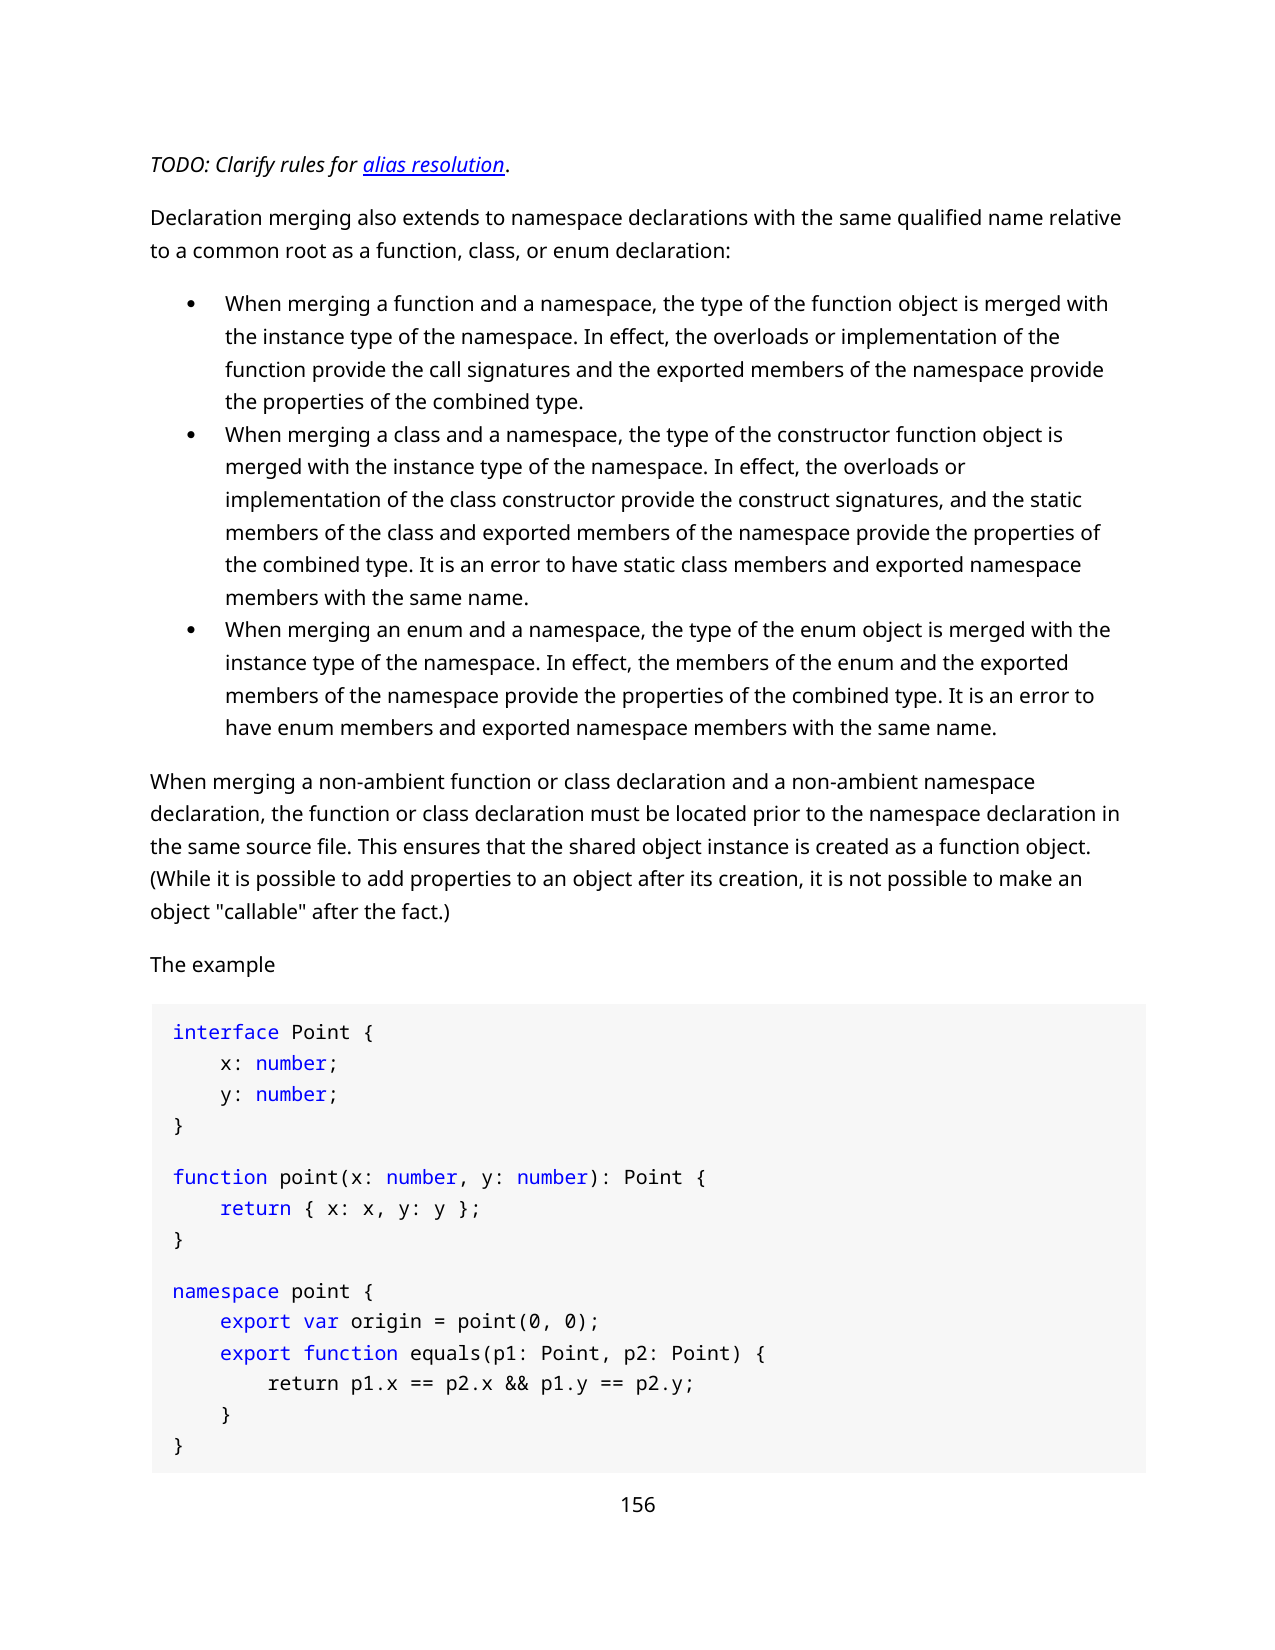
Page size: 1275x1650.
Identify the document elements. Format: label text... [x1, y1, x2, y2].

text The example [150, 951, 1125, 979]
list When merging a function and a namespace, the type of the function object is merged with the instance type of the namespace. In effect, the overloads or implementation of the function provide the call signatures and the exported members of the namespace provide the properties of the combined type. [187, 289, 1125, 416]
list When merging a class and a namespace, the type of the constructor function object is merged with the instance type of the namespace. In effect, the overloads or implementation of the class constructor provide the construct signatures, and the static members of the class and exported members of the namespace provide the properties of the combined type. It is an error to have static class members and exported namespace members with the same name. [187, 420, 1125, 611]
text function point(x: number, y: number): Point { return { x: x, y: y }; } [164, 1149, 1133, 1252]
text When merging a non-ambient function or class declaration and a non-ambient namespace declaration, the function or class declaration must be located prior to the namespace declaration in the same source file. This ensures that the shared object instance is created as a function object. (While it is possible to add properties to an object after its creation, it is not possible to make an object "callable" after the fact.) [150, 767, 1125, 926]
list When merging an enum and a namespace, the type of the enum object is merged with the instance type of the namespace. In effect, the members of the enum and the exported members of the namespace provide the properties of the combined type. It is an error to have enum members and exported namespace members with the same name. [187, 616, 1125, 742]
text interface Point { x: number; y: number; } [164, 1017, 1133, 1138]
text TODO: Clarify rules for alias resolution. [150, 150, 1125, 178]
text Declaration merging also extends to namespace declarations with the same qualified name relative to a common root as a function, class, or enum declaration: [150, 203, 1125, 264]
text namespace point { export var origin = point(0, 0); export function equals(p1: Point, p2: Point) { return p1.x == p2.x && p1.y == p2.y; } } [164, 1262, 1133, 1461]
